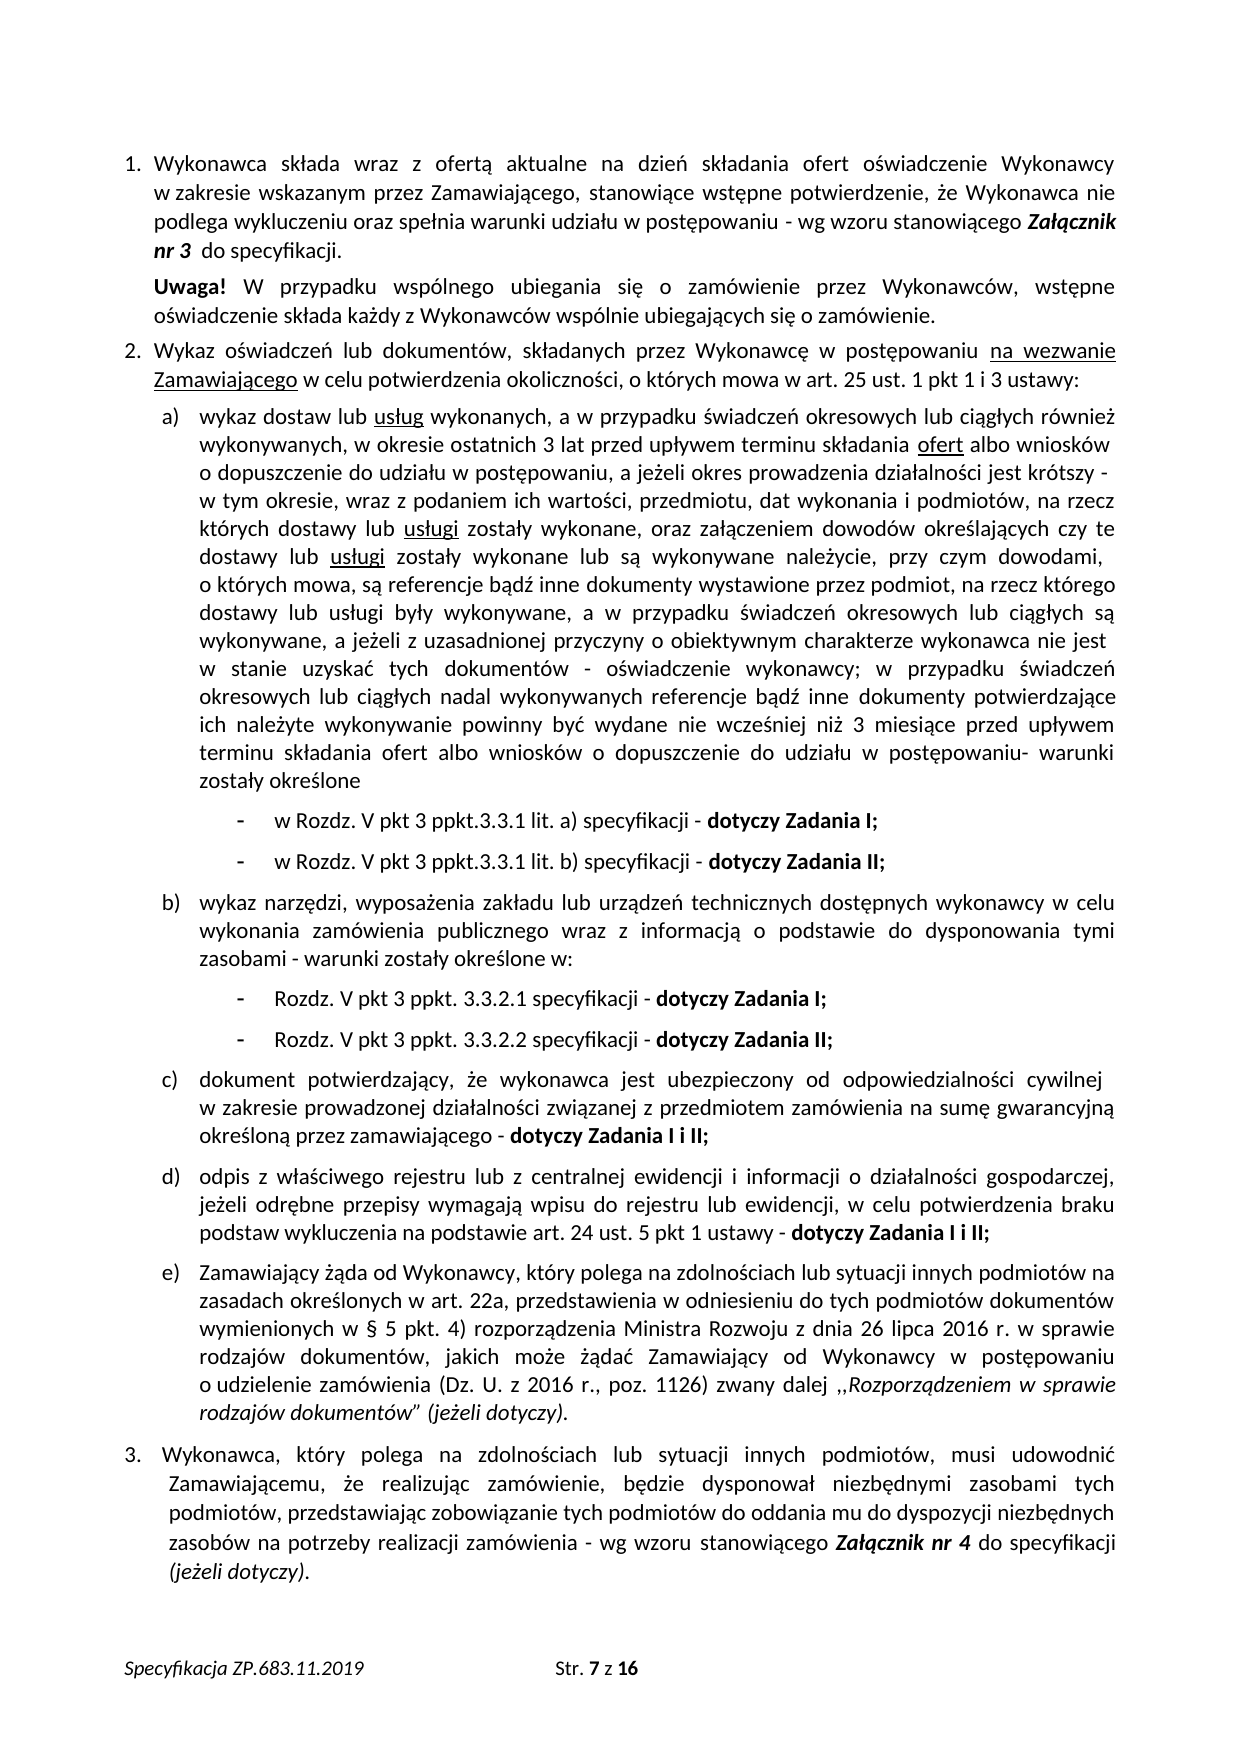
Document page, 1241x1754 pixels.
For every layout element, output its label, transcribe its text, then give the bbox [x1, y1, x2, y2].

list Wykonawca, który polega na zdolnościach lub sytuacji innych podmiotów, musi udowodnić Zamawiającemu, że realizując zamówienie, będzie dysponował niezbędnymi zasobami tych podmiotów, przedstawiając zobowiązanie tych podmiotów do oddania mu do dyspozycji niezbędnych zasobów na potrzeby realizacji zamówienia - wg wzoru stanowiącego Załącznik nr 4 do specyfikacji (jeżeli dotyczy). [124, 1439, 1116, 1585]
list wykaz narzędzi, wyposażenia zakładu lub urządzeń technicznych dostępnych wykonawcy w celu wykonania zamówienia publicznego wraz z informacją o podstawie do dysponowania tymi zasobami - warunki zostały określone w: [162, 888, 1116, 972]
list w Rozdz. V pkt 3 ppkt.3.3.1 lit. b) specyfikacji - dotyczy Zadania II; [237, 847, 1116, 875]
list Rozdz. V pkt 3 ppkt. 3.3.2.2 specyfikacji - dotyczy Zadania II; [237, 1025, 1116, 1053]
list Rozdz. V pkt 3 ppkt. 3.3.2.1 specyfikacji - dotyczy Zadania I; [237, 984, 1116, 1012]
list odpis z właściwego rejestru lub z centralnej ewidencji i informacji o działalności gospodarczej, jeżeli odrębne przepisy wymagają wpisu do rejestru lub ewidencji, w celu potwierdzenia braku podstaw wykluczenia na podstawie art. 24 ust. 5 pkt 1 ustawy - dotyczy Zadania I i II; [162, 1162, 1116, 1246]
list w Rozdz. V pkt 3 ppkt.3.3.1 lit. a) specyfikacji - dotyczy Zadania I; [237, 807, 1116, 835]
list Wykonawca składa wraz z ofertą aktualne na dzień składania ofert oświadczenie Wykonawcy w zakresie wskazanym przez Zamawiającego, stanowiące wstępne potwierdzenie, że Wykonawca nie podlega wykluczeniu oraz spełnia warunki udziału w postępowaniu - wg wzoru stanowiącego Załącznik nr 3 do specyfikacji. [124, 148, 1116, 264]
list wykaz dostaw lub usług wykonanych, a w przypadku świadczeń okresowych lub ciągłych również wykonywanych, w okresie ostatnich 3 lat przed upływem terminu składania ofert albo wniosków o dopuszczenie do udziału w postępowaniu, a jeżeli okres prowadzenia działalności jest krótszy - w tym okresie, wraz z podaniem ich wartości, przedmiotu, dat wykonania i podmiotów, na rzecz których dostawy lub usługi zostały wykonane, oraz załączeniem dowodów określających czy te dostawy lub usługi zostały wykonane lub są wykonywane należycie, przy czym dowodami, o których mowa, są referencje bądź inne dokumenty wystawione przez podmiot, na rzecz którego dostawy lub usługi były wykonywane, a w przypadku świadczeń okresowych lub ciągłych są wykonywane, a jeżeli z uzasadnionej przyczyny o obiektywnym charakterze wykonawca nie jest w stanie uzyskać tych dokumentów - oświadczenie wykonawcy; w przypadku świadczeń okresowych lub ciągłych nadal wykonywanych referencje bądź inne dokumenty potwierdzające ich należyte wykonywanie powinny być wydane nie wcześniej niż 3 miesiące przed upływem terminu składania ofert albo wniosków o dopuszczenie do udziału w postępowaniu- warunki zostały określone [162, 402, 1116, 794]
list Wykaz oświadczeń lub dokumentów, składanych przez Wykonawcę w postępowaniu na wezwanie Zamawiającego w celu potwierdzenia okoliczności, o których mowa w art. 25 ust. 1 pkt 1 i 3 ustawy: [124, 335, 1116, 393]
text Uwaga! W przypadku wspólnego ubiegania się o zamówienie przez Wykonawców, wstępne oświadczenie składa każdy z Wykonawców wspólnie ubiegających się o zamówienie. [154, 271, 1116, 329]
list dokument potwierdzający, że wykonawca jest ubezpieczony od odpowiedzialności cywilnej w zakresie prowadzonej działalności związanej z przedmiotem zamówienia na sumę gwarancyjną określoną przez zamawiającego - dotyczy Zadania I i II; [162, 1065, 1116, 1149]
list Zamawiający żąda od Wykonawcy, który polega na zdolnościach lub sytuacji innych podmiotów na zasadach określonych w art. 22a, przedstawienia w odniesieniu do tych podmiotów dokumentów wymienionych w § 5 pkt. 4) rozporządzenia Ministra Rozwoju z dnia 26 lipca 2016 r. w sprawie rodzajów dokumentów, jakich może żądać Zamawiający od Wykonawcy w postępowaniu o udzielenie zamówienia (Dz. U. z 2016 r., poz. 1126) zwany dalej ,,Rozporządzeniem w sprawie rodzajów dokumentów” (jeżeli dotyczy). [162, 1258, 1116, 1427]
